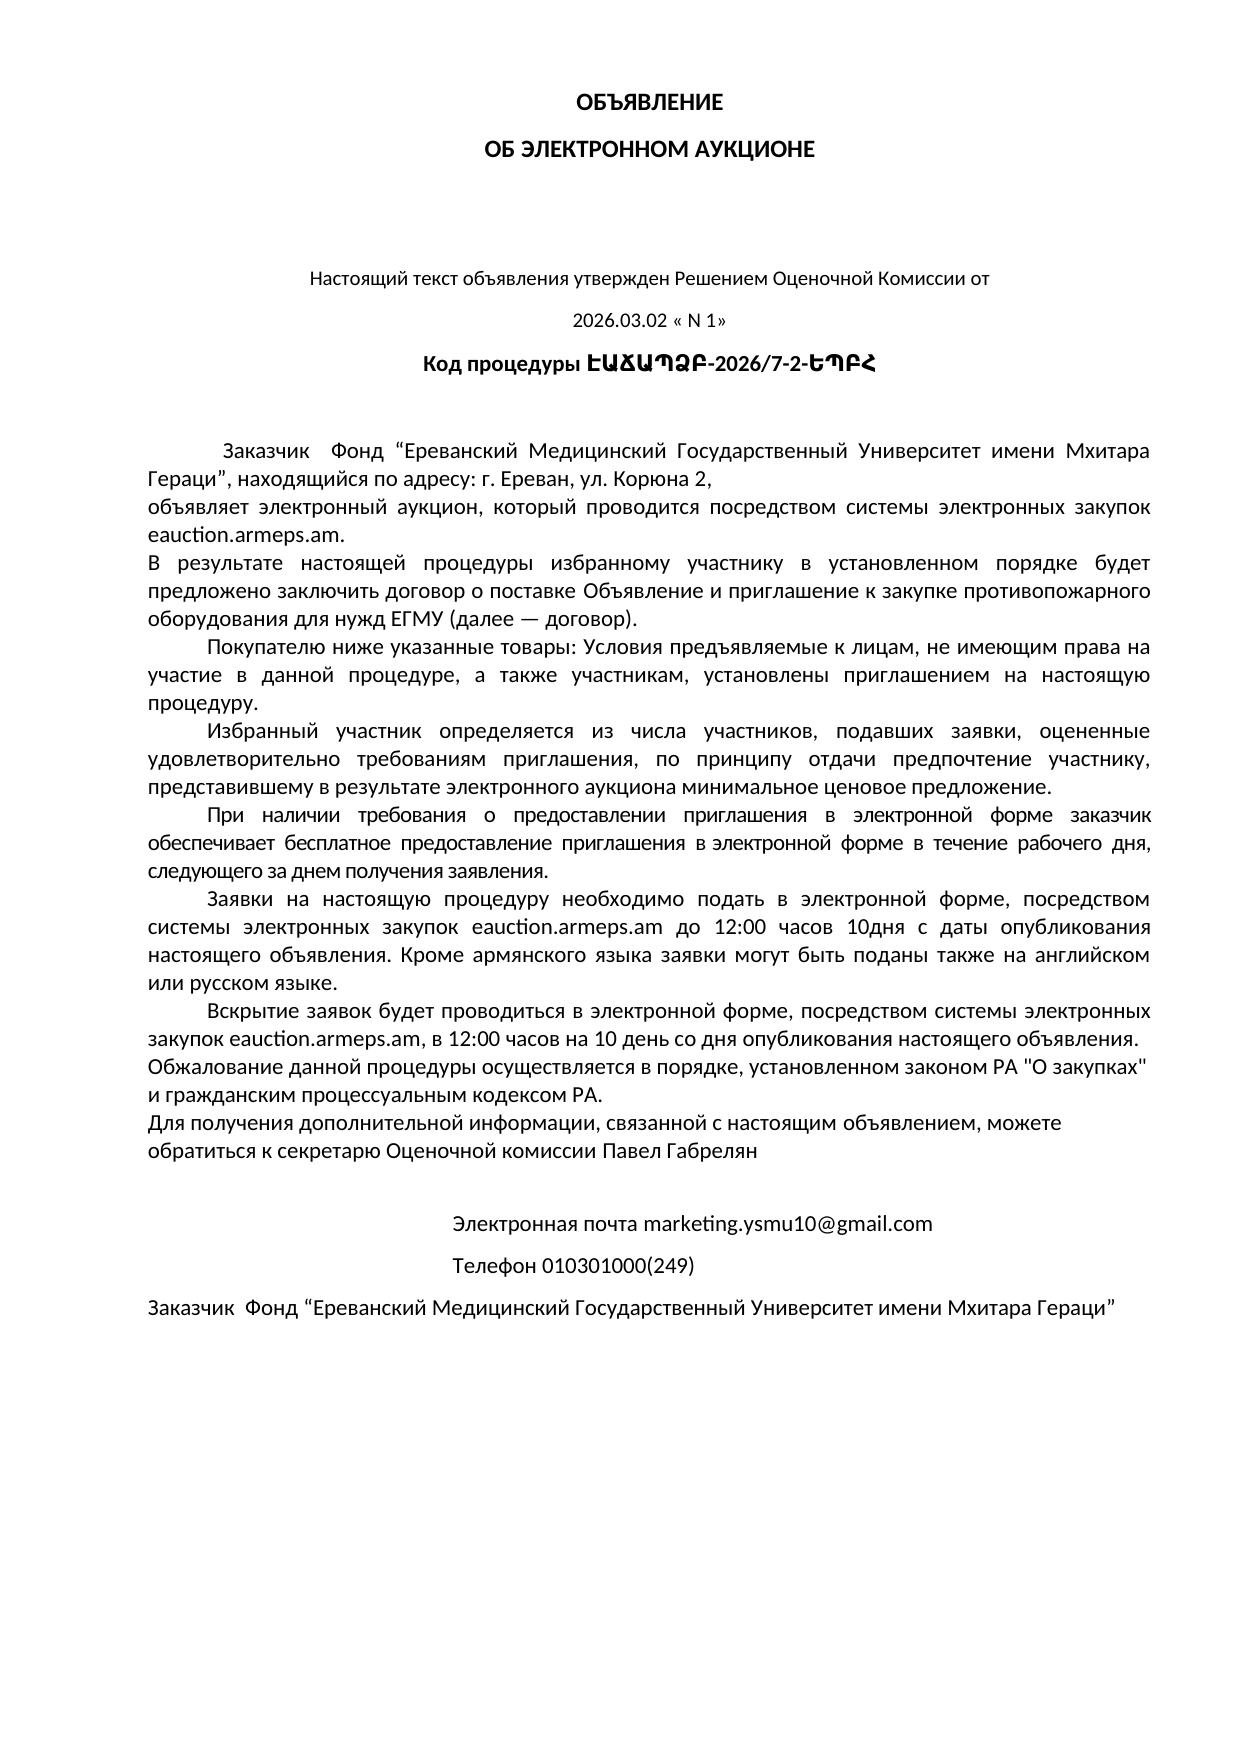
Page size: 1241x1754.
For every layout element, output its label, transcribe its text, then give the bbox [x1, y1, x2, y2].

text Обжалование данной процедуры осуществляется в порядке, установленном законом РА "О закупках" и гражданским процессуальным кодексом РА. [148, 1052, 1152, 1108]
text ОБЪЯВЛЕНИЕ [148, 86, 1152, 117]
text Заказчик Фонд “Ереванский Медицинский Государственный Университет имени Мхитара Гераци” [148, 1293, 1152, 1321]
text Заявки на настоящую процедуру необходимо подать в электронной форме, посредством системы электронных закупок eauction.armeps.am до 12:00 часов 10дня с даты опубликования настоящего объявления. Кроме армянского языка заявки могут быть поданы также на английском или русском языке. [148, 884, 1152, 996]
text Для получения дополнительной информации, связанной с настоящим объявлением, можете обратиться к секретарю Оценочной комиссии Павел Габрелян [148, 1108, 1152, 1164]
text Покупателю ниже указанные товары: Условия предъявляемые к лицам, не имеющим права на участие в данной процедуре, а также участникам, установлены приглашением на настоящую процедуру. [148, 632, 1152, 716]
text Избранный участник определяется из числа участников, подавших заявки, оцененные удовлетворительно требованиям приглашения, по принципу отдачи предпочтение участнику, представившему в результате электронного аукциона минимальное ценовое предложение. [148, 716, 1152, 800]
text объявляет электронный аукцион, который проводится посредством системы электронных закупок eauction.armeps.am. [148, 492, 1152, 548]
text В результате настоящей процедуры избранному участнику в установленном порядке будет предложено заключить договор о поставке Объявление и приглашение к закупке противопожарного оборудования для нужд ЕГМУ (далее — договор). [148, 548, 1152, 632]
text Вскрытие заявок будет проводиться в электронной форме, посредством системы электронных закупок eauction.armeps.am, в 12:00 часов на 10 день со дня опубликования настоящего объявления. [148, 996, 1152, 1052]
text Заказчик Фонд “Ереванский Медицинский Государственный Университет имени Мхитара Гераци”, находящийся по адресу: г. Ереван, ул. Корюна 2, [148, 436, 1152, 492]
text Электронная почта marketing.ysmu10@gmail.com [148, 1209, 1152, 1237]
text Код процедуры ԷԱՃԱՊՁԲ-2026/7-2-ԵՊԲՀ [148, 349, 1152, 377]
text ОБ ЭЛЕКТРОННОМ АУКЦИОНЕ [148, 134, 1152, 164]
text При наличии требования о предоставлении приглашения в электронной форме заказчик обеспечивает бесплатное предоставление приглашения в электронной форме в течение рабочего дня, следующего за днем получения заявления. [148, 800, 1152, 884]
text Настоящий текст объявления утвержден Решением Оценочной Комиссии от [148, 265, 1152, 290]
text Телефон 010301000(249) [148, 1251, 1152, 1279]
text 2026.03.02 « N 1» [148, 307, 1152, 332]
